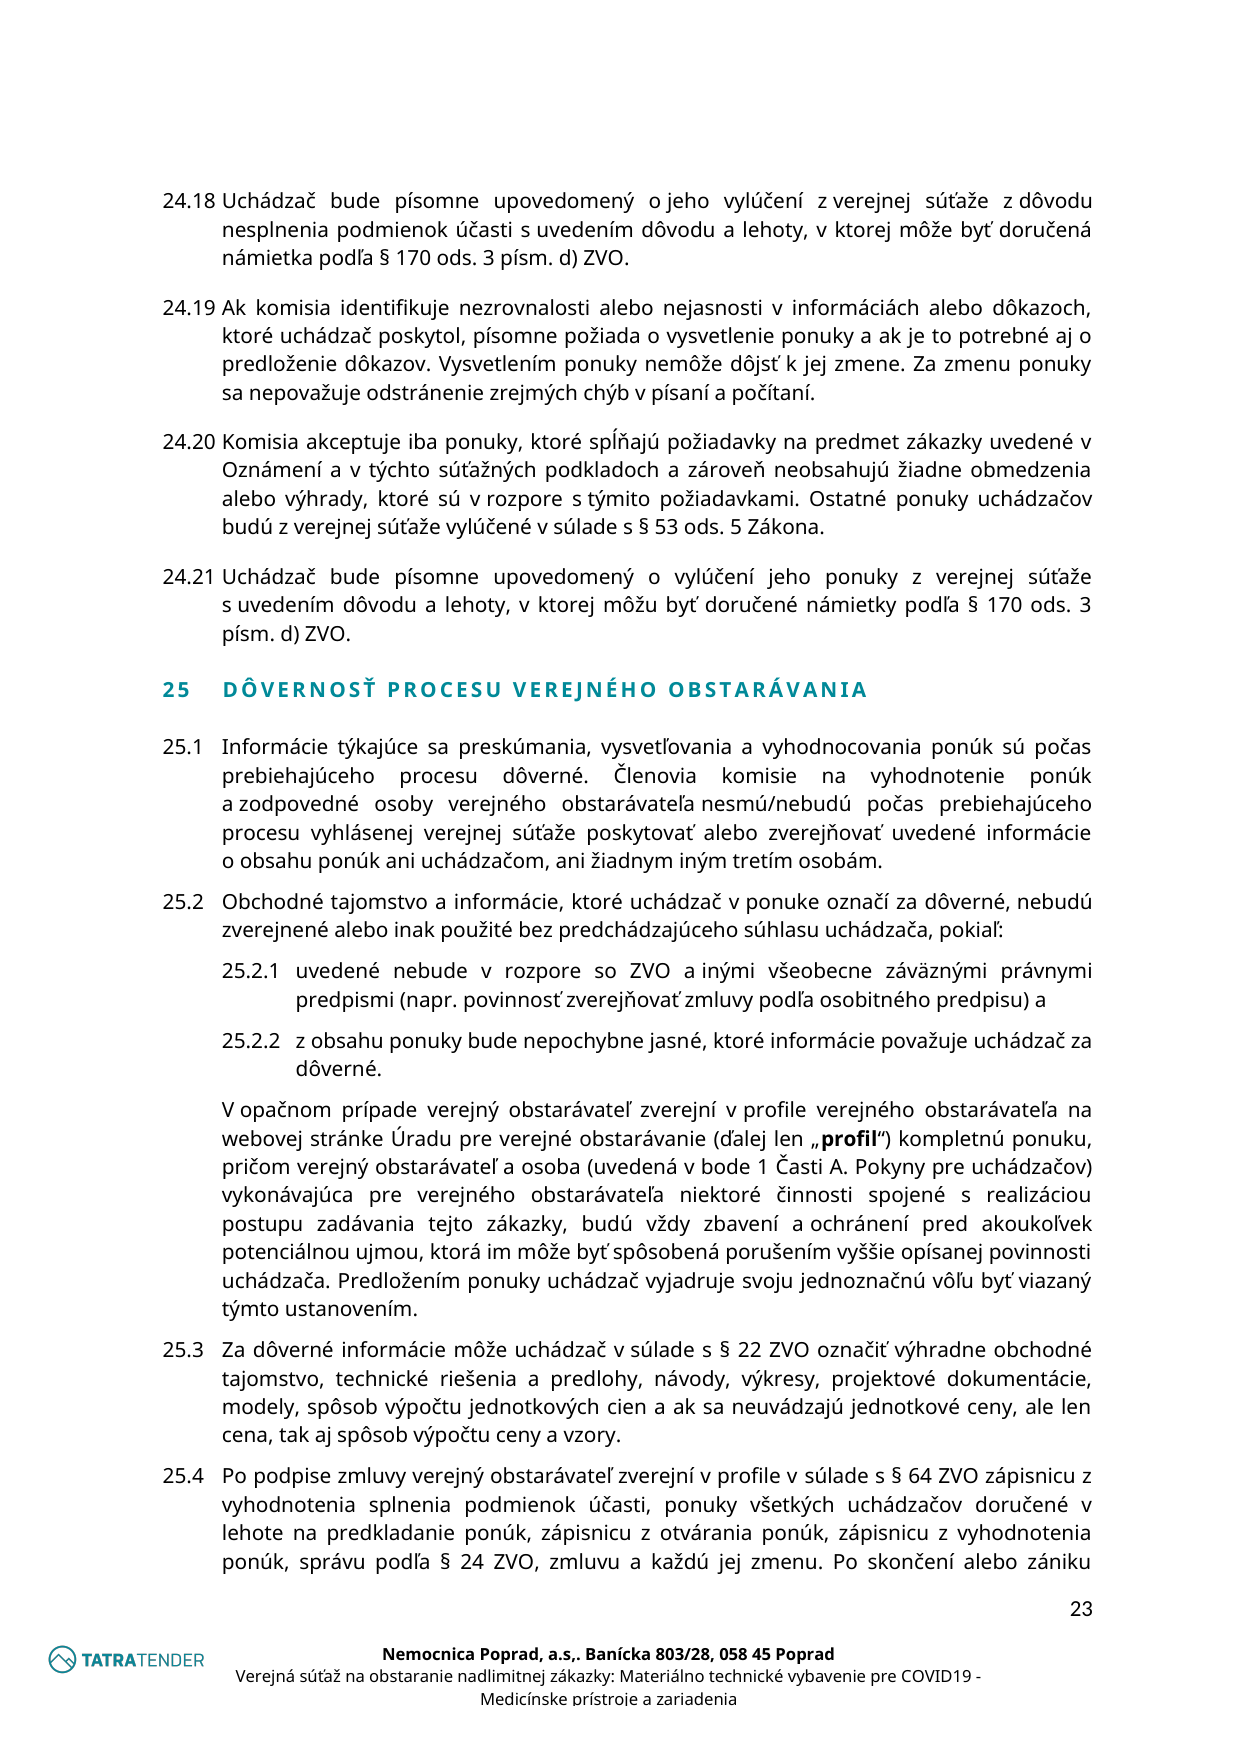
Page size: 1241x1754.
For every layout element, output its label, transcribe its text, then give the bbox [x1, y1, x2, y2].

subtitle Ak komisia identifikuje nezrovnalosti alebo nejasnosti v informáciách alebo dôkazoch, ktoré uchádzač poskytol, písomne požiada o vysvetlenie ponuky a ak je to potrebné aj o predloženie dôkazov. Vysvetlením ponuky nemôže dôjsť k jej zmene. Za zmenu ponuky sa nepovažuje odstránenie zrejmých chýb v písaní a počítaní. [162, 293, 1093, 406]
subtitle Za dôverné informácie môže uchádzač v súlade s § 22 ZVO označiť výhradne obchodné tajomstvo, technické riešenia a predlohy, návody, výkresy, projektové dokumentácie, modely, spôsob výpočtu jednotkových cien a ak sa neuvádzajú jednotkové ceny, ale len cena, tak aj spôsob výpočtu ceny a vzory. [162, 1335, 1093, 1449]
subtitle Obchodné tajomstvo a informácie, ktoré uchádzač v ponuke označí za dôverné, nebudú zverejnené alebo inak použité bez predchádzajúceho súhlasu uchádzača, pokiaľ: [162, 887, 1093, 944]
subtitle Uchádzač bude písomne upovedomený o vylúčení jeho ponuky z verejnej súťaže s uvedením dôvodu a lehoty, v ktorej môžu byť doručené námietky podľa § 170 ods. 3 písm. d) ZVO. [162, 562, 1093, 647]
subtitle Informácie týkajúce sa preskúmania, vysvetľovania a vyhodnocovania ponúk sú počas prebiehajúceho procesu dôverné. Členovia komisie na vyhodnotenie ponúk a zodpovedné osoby verejného obstarávateľa nesmú/nebudú počas prebiehajúceho procesu vyhlásenej verejnej súťaže poskytovať alebo zverejňovať uvedené informácie o obsahu ponúk ani uchádzačom, ani žiadnym iným tretím osobám. [162, 732, 1093, 874]
subtitle Komisia akceptuje iba ponuky, ktoré spĺňajú požiadavky na predmet zákazky uvedené v Oznámení a v týchto súťažných podkladoch a zároveň neobsahujú žiadne obmedzenia alebo výhrady, ktoré sú v rozpore s týmito požiadavkami. Ostatné ponuky uchádzačov budú z verejnej súťaže vylúčené v súlade s § 53 ods. 5 Zákona. [162, 427, 1093, 541]
subtitle z obsahu ponuky bude nepochybne jasné, ktoré informácie považuje uchádzač za dôverné. [222, 1026, 1093, 1083]
subtitle uvedené nebude v rozpore so ZVO a inými všeobecne záväznými právnymi predpismi (napr. povinnosť zverejňovať zmluvy podľa osobitného predpisu) a [222, 956, 1093, 1013]
picture [41, 1632, 217, 1685]
text V opačnom prípade verejný obstarávateľ zverejní v profile verejného obstarávateľa na webovej stránke Úradu pre verejné obstarávanie (ďalej len „profil“) kompletnú ponuku, pričom verejný obstarávateľ a osoba (uvedená v bode 1 Časti A. Pokyny pre uchádzačov) vykonávajúca pre verejného obstarávateľa niektoré činnosti spojené s realizáciou postupu zadávania tejto zákazky, budú vždy zbavení a ochránení pred akoukoľvek potenciálnou ujmou, ktorá im môže byť spôsobená porušením vyššie opísanej povinnosti uchádzača. Predložením ponuky uchádzač vyjadruje svoju jednoznačnú vôľu byť viazaný týmto ustanovením. [222, 1095, 1093, 1323]
subtitle Uchádzač bude písomne upovedomený o jeho vylúčení z verejnej súťaže z dôvodu nesplnenia podmienok účasti s uvedením dôvodu a lehoty, v ktorej môže byť doručená námietka podľa § 170 ods. 3 písm. d) ZVO. [162, 186, 1093, 272]
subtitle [162, 1461, 1093, 1575]
text Dôvernosť procesu verejného obstarávania [162, 676, 1093, 704]
